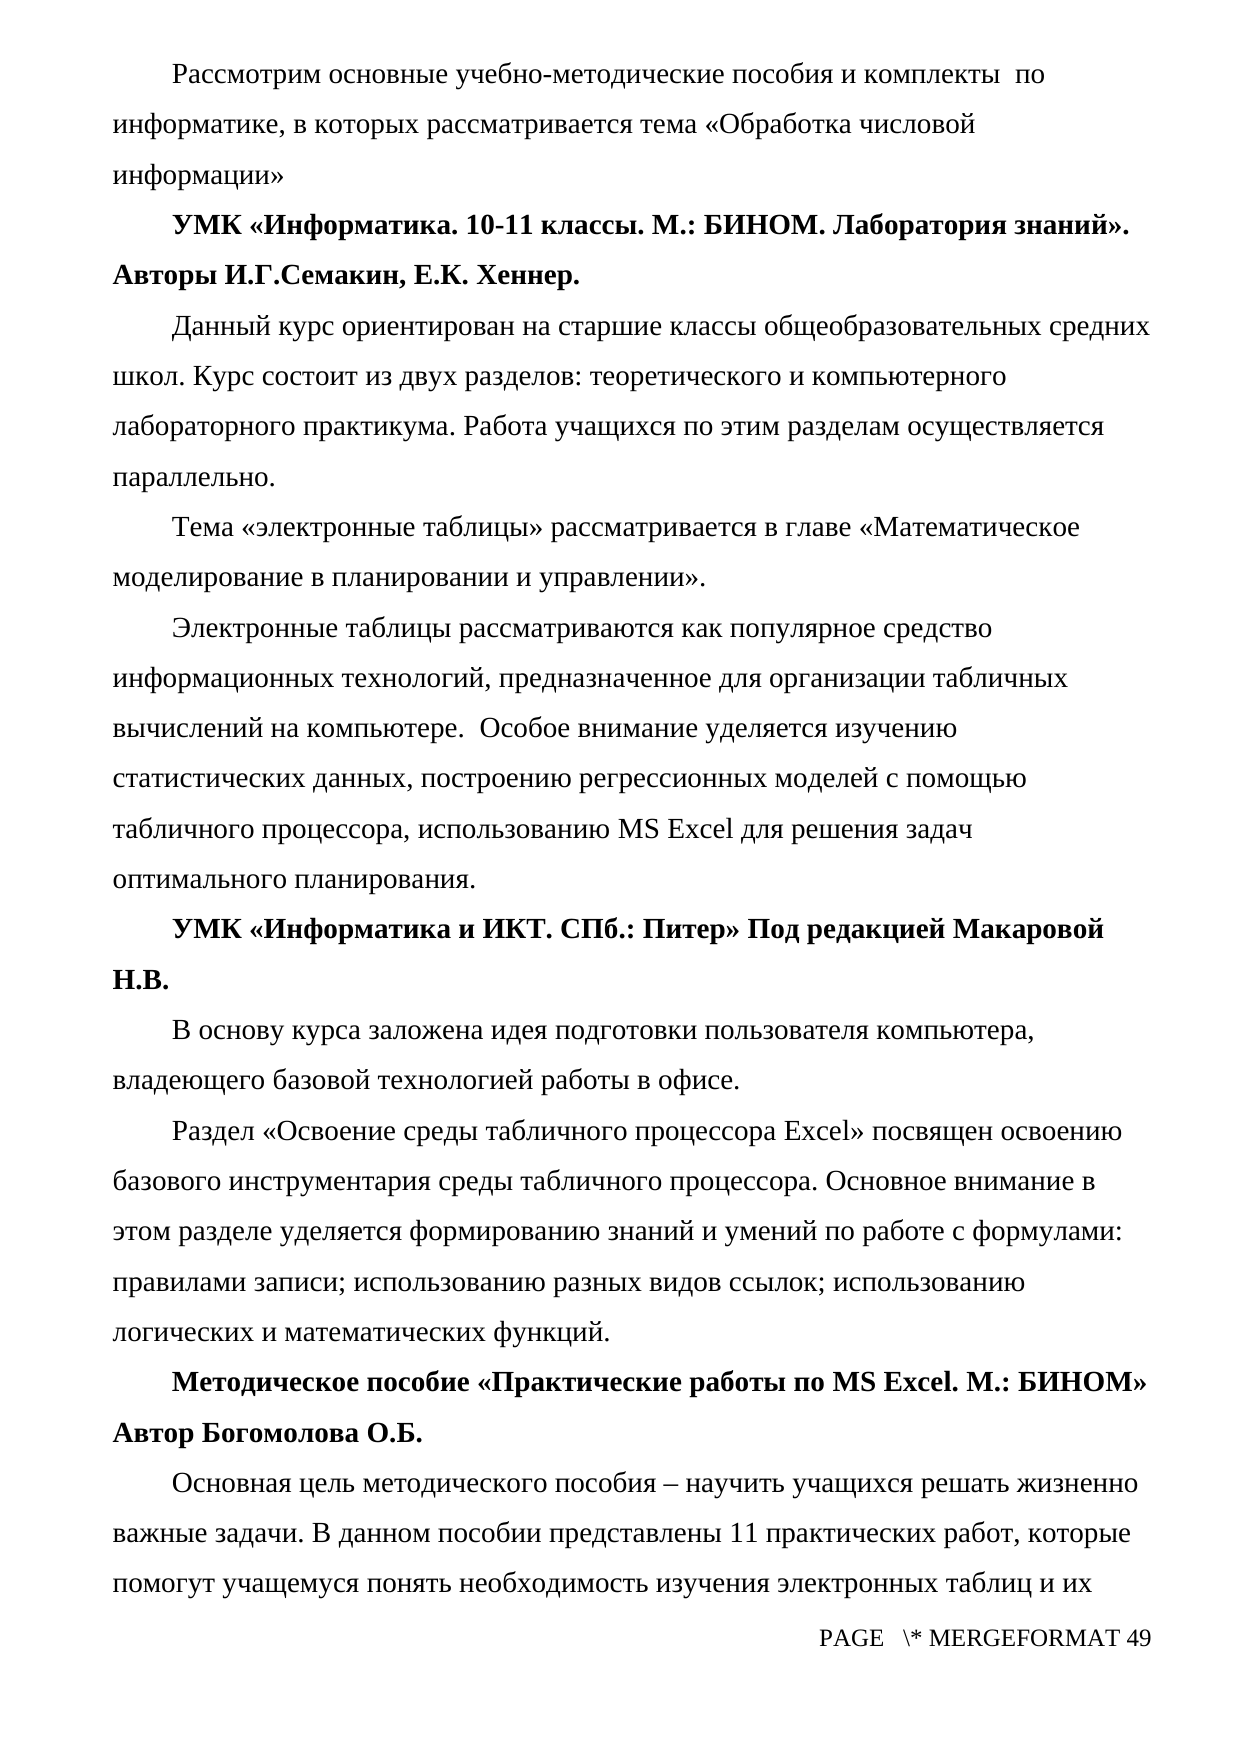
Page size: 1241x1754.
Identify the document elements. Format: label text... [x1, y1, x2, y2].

text УМК «Информатика и ИКТ. СПб.: Питер» Под редакцией Макаровой Н.В. [112, 912, 1152, 995]
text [112, 1465, 1152, 1599]
text Данный курс ориентирован на старшие классы общеобразовательных средних школ. Курс состоит из двух разделов: теоретического и компьютерного лабораторного практикума. Работа учащихся по этим разделам осуществляется параллельно. [112, 308, 1152, 492]
text В основу курса заложена идея подготовки пользователя компьютера, владеющего базовой технологией работы в офисе. [112, 1012, 1152, 1096]
text Раздел «Освоение среды табличного процессора Excel» посвящен освоению базового инструментария среды табличного процессора. Основное внимание в этом разделе уделяется формированию знаний и умений по работе с формулами: правилами записи; использованию разных видов ссылок; использованию логических и математических функций. [112, 1113, 1152, 1348]
text Электронные таблицы рассматриваются как популярное средство информационных технологий, предназначенное для организации табличных вычислений на компьютере. Особое внимание уделяется изучению статистических данных, построению регрессионных моделей с помощью табличного процессора, использованию MS Excel для решения задач оптимального планирования. [112, 610, 1152, 895]
text Методическое пособие «Практические работы по MS Excel. М.: БИНОМ» Автор Богомолова О.Б. [112, 1364, 1152, 1448]
text Рассмотрим основные учебно-методические пособия и комплекты по информатике, в которых рассматривается тема «Обработка числовой информации» [112, 56, 1152, 190]
text УМК «Информатика. 10-11 классы. М.: БИНОМ. Лаборатория знаний». Авторы И.Г.Семакин, Е.К. Хеннер. [112, 207, 1152, 291]
text Тема «электронные таблицы» рассматривается в главе «Математическое моделирование в планировании и управлении». [112, 509, 1152, 593]
